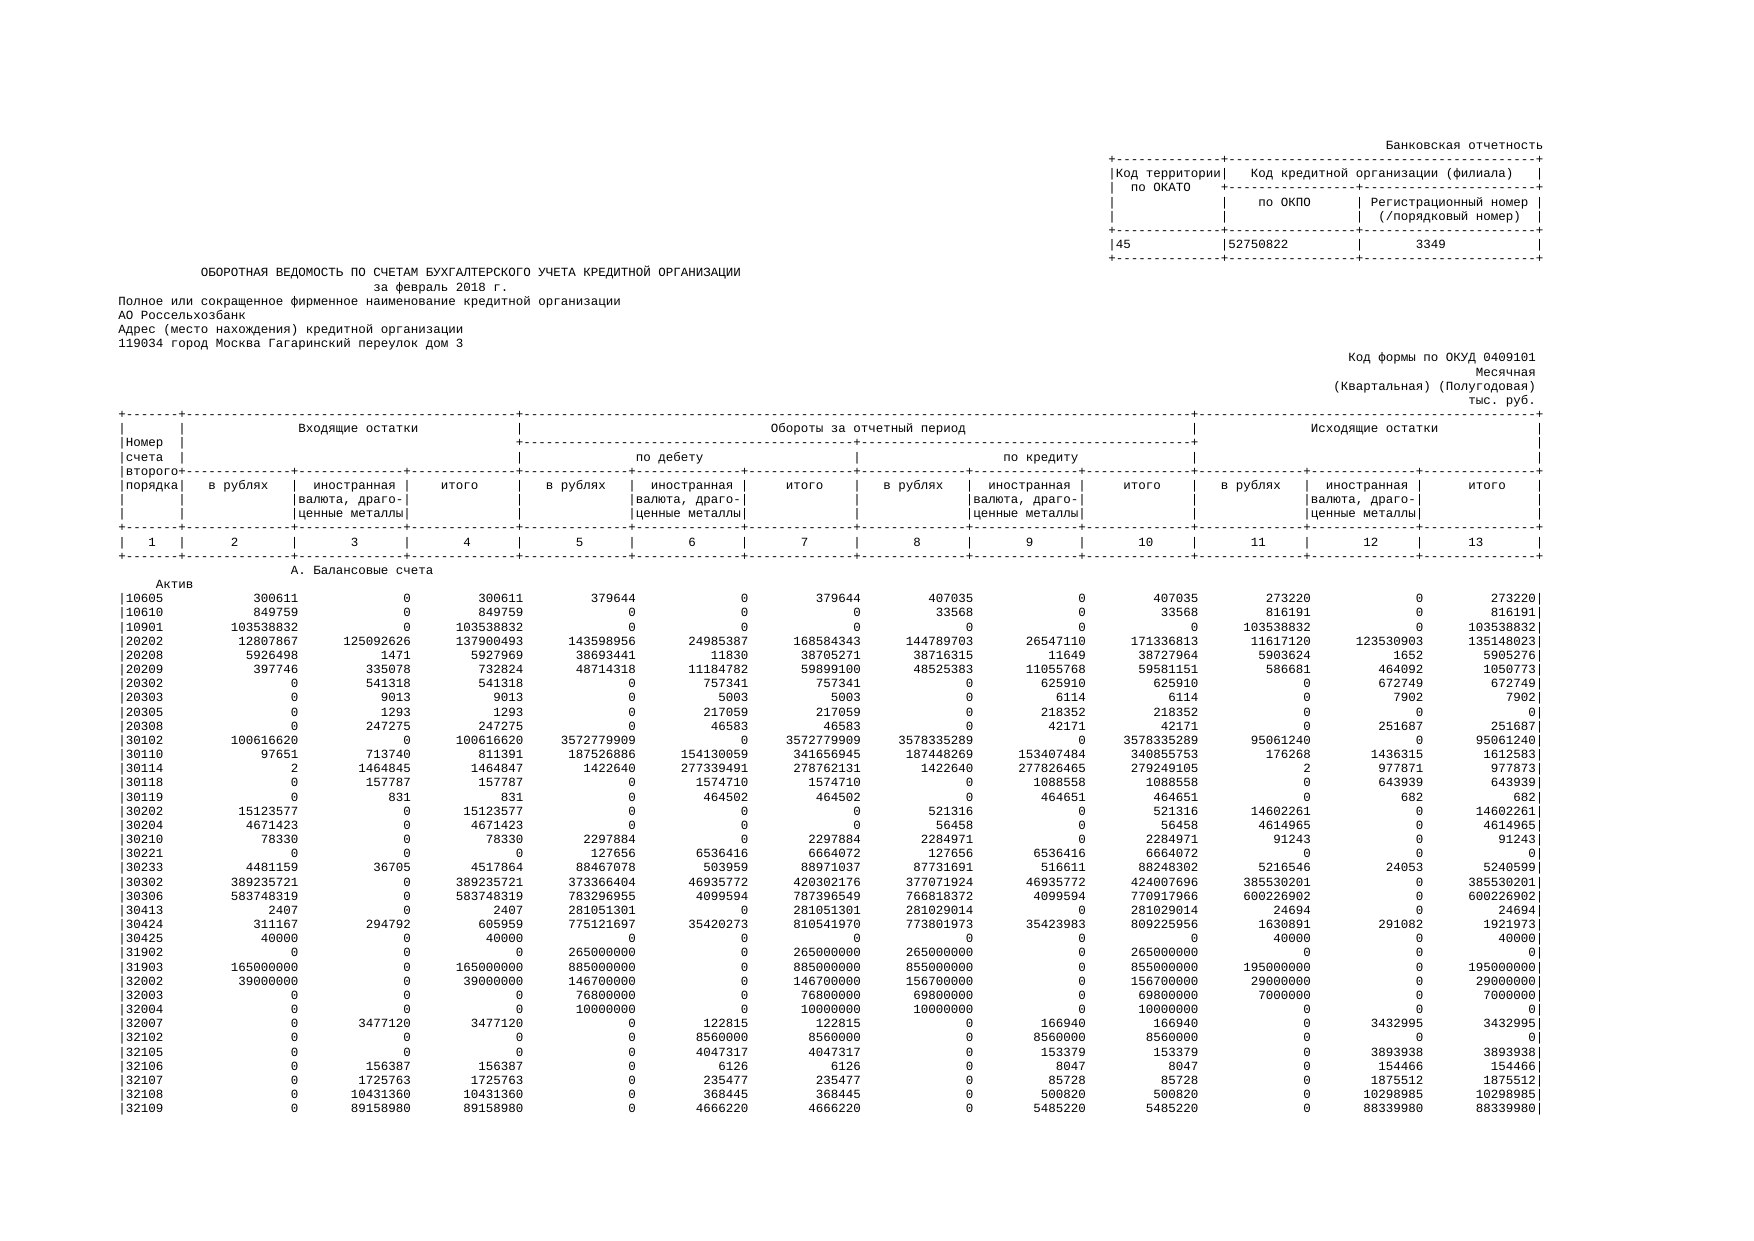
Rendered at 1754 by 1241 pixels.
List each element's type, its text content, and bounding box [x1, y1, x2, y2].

text |32107 0 1725763 1725763 0 235477 235477 0 85728 85728 0 1875512 1875512| [118, 1074, 1636, 1088]
text |порядка| в рублях | иностранная | итого | в рублях | иностранная | итого | в рублях | иностранная | итого | в рублях | иностранная | итого | [118, 479, 1636, 493]
text |Нoмер | +--------------------------------------------+--------------------------------------------+ | [118, 436, 1636, 451]
text |20209 397746 335078 732824 48714318 11184782 59899100 48525383 11055768 59581151 586681 464092 1050773| [118, 663, 1636, 677]
text |10610 849759 0 849759 0 0 0 33568 0 33568 816191 0 816191| [118, 606, 1636, 621]
text |32102 0 0 0 0 8560000 8560000 0 8560000 8560000 0 0 0| [118, 1031, 1636, 1046]
text |второго+--------------+--------------+--------------+--------------+--------------+--------------+--------------+--------------+--------------+--------------+--------------+---------------+ [118, 465, 1636, 479]
text +-------+--------------------------------------------+-----------------------------------------------------------------------------------------+---------------------------------------------+ [118, 408, 1636, 422]
text |32106 0 156387 156387 0 6126 6126 0 8047 8047 0 154466 154466| [118, 1060, 1636, 1074]
text Код формы по ОКУД 0409101 [118, 351, 1636, 366]
text |30102 100616620 0 100616620 3572779909 0 3572779909 3578335289 0 3578335289 95061240 0 95061240| [118, 734, 1636, 748]
text |32003 0 0 0 76800000 0 76800000 69800000 0 69800000 7000000 0 7000000| [118, 989, 1636, 1003]
text | | Входящие остатки | Обороты за отчетный период | Исходящие остатки | [118, 422, 1636, 436]
text |30210 78330 0 78330 2297884 0 2297884 2284971 0 2284971 91243 0 91243| [118, 833, 1636, 847]
text А. Балансовые счета [118, 564, 1636, 578]
text 119034 город Москва Гагаринский переулок дом 3 [118, 337, 1636, 351]
text |30424 311167 294792 605959 775121697 35420273 810541970 773801973 35423983 809225956 1630891 291082 1921973| [118, 918, 1636, 932]
text |30233 4481159 36705 4517864 88467078 503959 88971037 87731691 516611 88248302 5216546 24053 5240599| [118, 861, 1636, 876]
text ОБОРОТНАЯ ВЕДОМОСТЬ ПО СЧЕТАМ БУХГАЛТЕРСКОГО УЧЕТА КРЕДИТНОЙ ОРГАНИЗАЦИИ [118, 266, 1636, 281]
text |32002 39000000 0 39000000 146700000 0 146700000 156700000 0 156700000 29000000 0 29000000| [118, 975, 1636, 989]
text Полное или сокращенное фирменное наименование кредитной организации [118, 295, 1636, 309]
text |счета | | по дебету | по кредиту | | [118, 451, 1636, 465]
text АО Россельхозбанк [118, 309, 1636, 323]
text Адрес (место нахождения) кредитной организации [118, 323, 1636, 337]
text за февраль 2018 г. [118, 281, 1636, 295]
text | | | (/порядковый номер) | [118, 210, 1636, 224]
text |Код территории| Код кредитной организации (филиала) | [118, 167, 1636, 181]
text |20303 0 9013 9013 0 5003 5003 0 6114 6114 0 7902 7902| [118, 691, 1636, 706]
text +--------------+-----------------+-----------------------+ [118, 224, 1636, 238]
text Банковская отчетность [118, 139, 1636, 153]
text |30306 583748319 0 583748319 783296955 4099594 787396549 766818372 4099594 770917966 600226902 0 600226902| [118, 890, 1636, 904]
text +-------+--------------+--------------+--------------+--------------+--------------+--------------+--------------+--------------+--------------+--------------+--------------+---------------+ [118, 550, 1636, 564]
text | по ОКАТО +-----------------+-----------------------+ [118, 181, 1636, 196]
text | 1 | 2 | 3 | 4 | 5 | 6 | 7 | 8 | 9 | 10 | 11 | 12 | 13 | [118, 536, 1636, 550]
text (Квартальная) (Полугодовая) [118, 380, 1636, 394]
text |30118 0 157787 157787 0 1574710 1574710 0 1088558 1088558 0 643939 643939| [118, 776, 1636, 791]
text | | |валюта, драго-| | |валюта, драго-| | |валюта, драго-| | |валюта, драго-| | [118, 493, 1636, 507]
text Месячная [118, 366, 1636, 380]
text |32109 0 89158980 89158980 0 4666220 4666220 0 5485220 5485220 0 88339980 88339980| [118, 1102, 1636, 1116]
text |32108 0 10431360 10431360 0 368445 368445 0 500820 500820 0 10298985 10298985| [118, 1088, 1636, 1102]
text |20308 0 247275 247275 0 46583 46583 0 42171 42171 0 251687 251687| [118, 720, 1636, 734]
text тыс. руб. [118, 394, 1636, 408]
text |30114 2 1464845 1464847 1422640 277339491 278762131 1422640 277826465 279249105 2 977871 977873| [118, 762, 1636, 776]
text |32007 0 3477120 3477120 0 122815 122815 0 166940 166940 0 3432995 3432995| [118, 1017, 1636, 1031]
text |20305 0 1293 1293 0 217059 217059 0 218352 218352 0 0 0| [118, 706, 1636, 720]
text |30413 2407 0 2407 281051301 0 281051301 281029014 0 281029014 24694 0 24694| [118, 904, 1636, 918]
text +-------+--------------+--------------+--------------+--------------+--------------+--------------+--------------+--------------+--------------+--------------+--------------+---------------+ [118, 521, 1636, 536]
text |30202 15123577 0 15123577 0 0 0 521316 0 521316 14602261 0 14602261| [118, 805, 1636, 819]
text |30221 0 0 0 127656 6536416 6664072 127656 6536416 6664072 0 0 0| [118, 847, 1636, 861]
text |32105 0 0 0 0 4047317 4047317 0 153379 153379 0 3893938 3893938| [118, 1046, 1636, 1060]
text |20202 12807867 125092626 137900493 143598956 24985387 168584343 144789703 26547110 171336813 11617120 123530903 135148023| [118, 635, 1636, 649]
text |10605 300611 0 300611 379644 0 379644 407035 0 407035 273220 0 273220| [118, 592, 1636, 606]
text |32004 0 0 0 10000000 0 10000000 10000000 0 10000000 0 0 0| [118, 1003, 1636, 1017]
text Актив [118, 578, 1636, 592]
text |30302 389235721 0 389235721 373366404 46935772 420302176 377071924 46935772 424007696 385530201 0 385530201| [118, 876, 1636, 890]
text +--------------+-----------------+-----------------------+ [118, 252, 1636, 266]
text |30425 40000 0 40000 0 0 0 0 0 0 40000 0 40000| [118, 932, 1636, 946]
text |30204 4671423 0 4671423 0 0 0 56458 0 56458 4614965 0 4614965| [118, 819, 1636, 833]
text |20302 0 541318 541318 0 757341 757341 0 625910 625910 0 672749 672749| [118, 677, 1636, 691]
text |31902 0 0 0 265000000 0 265000000 265000000 0 265000000 0 0 0| [118, 946, 1636, 961]
text | | по ОКПО | Регистрационный номер | [118, 196, 1636, 210]
text |20208 5926498 1471 5927969 38693441 11830 38705271 38716315 11649 38727964 5903624 1652 5905276| [118, 649, 1636, 663]
text |30110 97651 713740 811391 187526886 154130059 341656945 187448269 153407484 340855753 176268 1436315 1612583| [118, 748, 1636, 762]
text +--------------+-----------------------------------------+ [118, 153, 1636, 167]
text |30119 0 831 831 0 464502 464502 0 464651 464651 0 682 682| [118, 791, 1636, 805]
text |45 |52750822 | 3349 | [118, 238, 1636, 252]
text | | |ценные металлы| | |ценные металлы| | |ценные металлы| | |ценные металлы| | [118, 507, 1636, 521]
text |10901 103538832 0 103538832 0 0 0 0 0 0 103538832 0 103538832| [118, 621, 1636, 635]
text |31903 165000000 0 165000000 885000000 0 885000000 855000000 0 855000000 195000000 0 195000000| [118, 961, 1636, 975]
